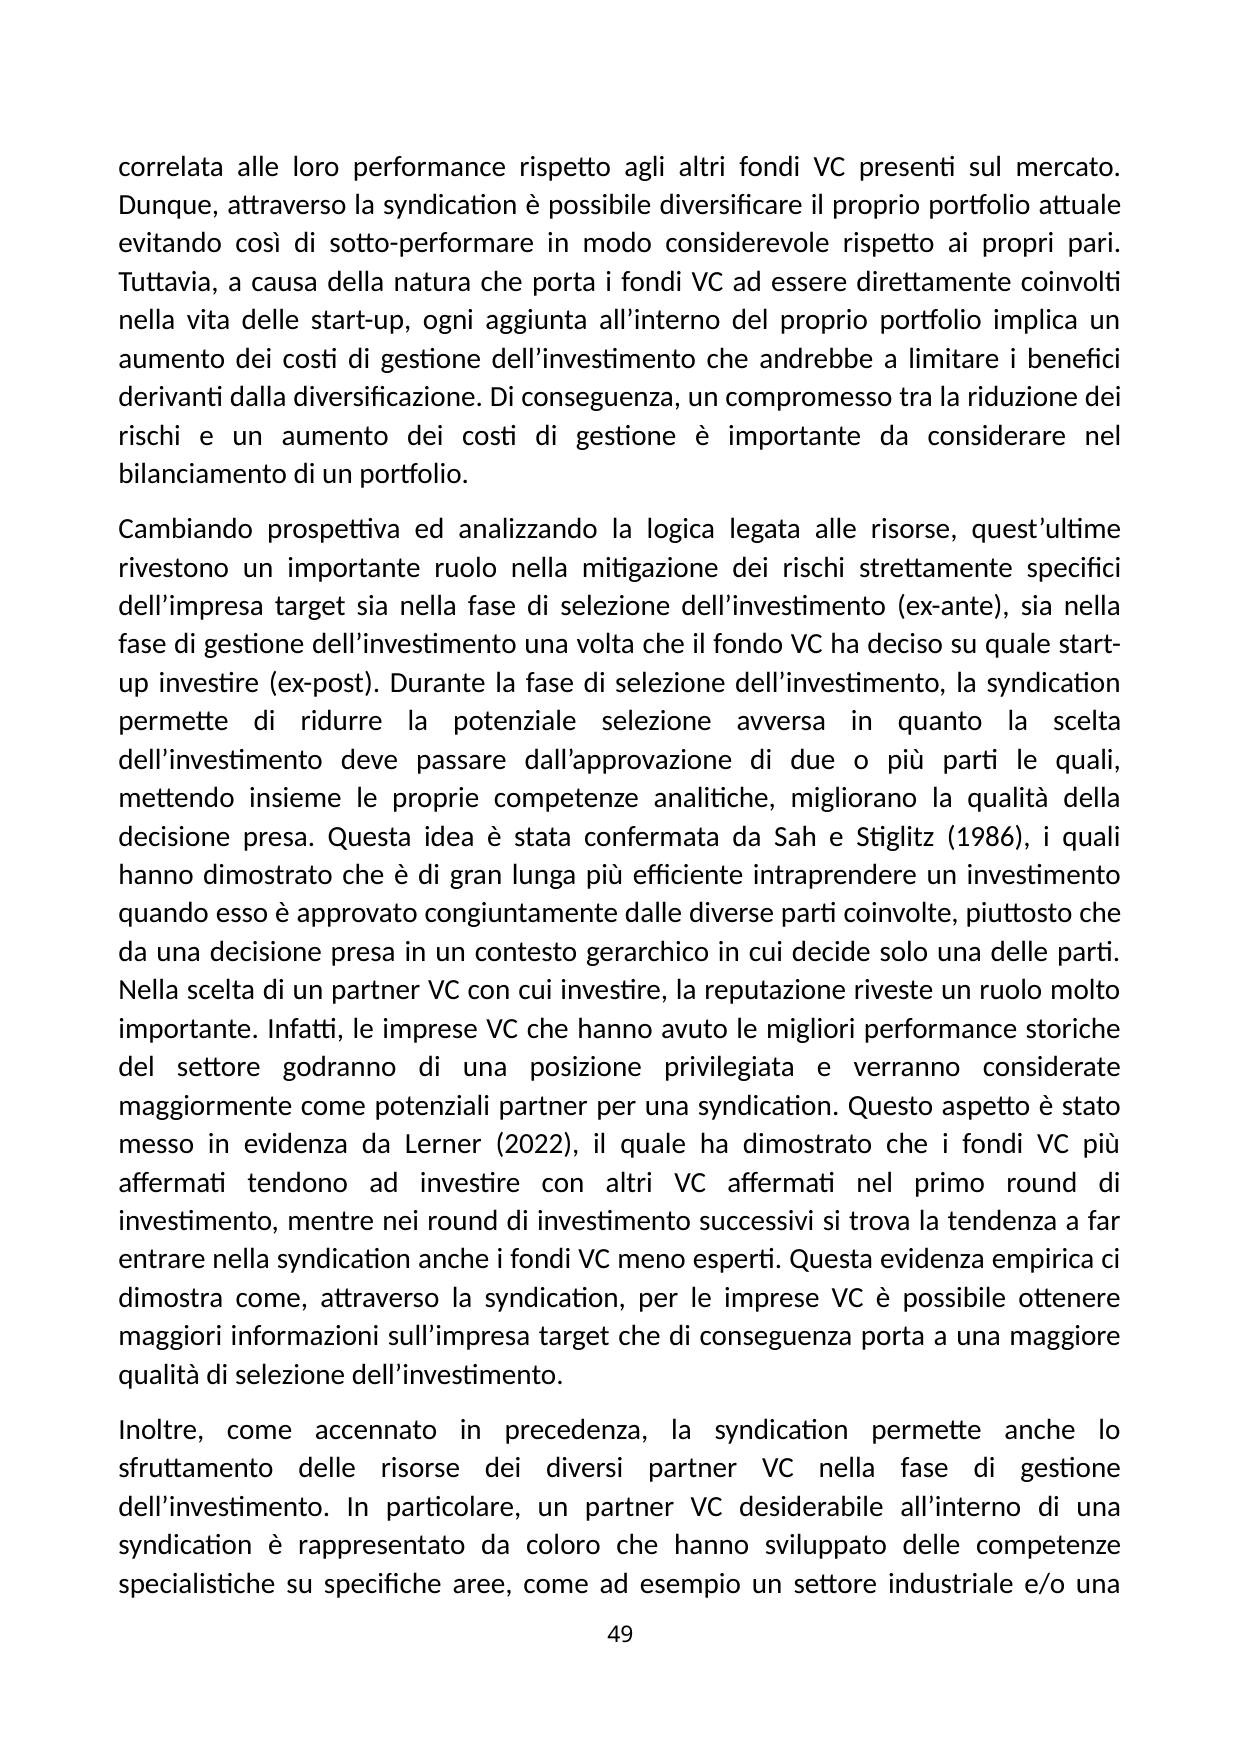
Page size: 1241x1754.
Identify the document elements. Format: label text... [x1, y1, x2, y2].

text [118, 148, 1122, 491]
text Cambiando prospettiva ed analizzando la logica legata alle risorse, quest’ultime rivestono un importante ruolo nella mitigazione dei rischi strettamente specifici dell’impresa target sia nella fase di selezione dell’investimento (ex-ante), sia nella fase di gestione dell’investimento una volta che il fondo VC ha deciso su quale start-up investire (ex-post). Durante la fase di selezione dell’investimento, la syndication permette di ridurre la potenziale selezione avversa in quanto la scelta dell’investimento deve passare dall’approvazione di due o più parti le quali, mettendo insieme le proprie competenze analitiche, migliorano la qualità della decisione presa. Questa idea è stata confermata da Sah e Stiglitz (1986), i quali hanno dimostrato che è di gran lunga più efficiente intraprendere un investimento quando esso è approvato congiuntamente dalle diverse parti coinvolte, piuttosto che da una decisione presa in un contesto gerarchico in cui decide solo una delle parti. Nella scelta di un partner VC con cui investire, la reputazione riveste un ruolo molto importante. Infatti, le imprese VC che hanno avuto le migliori performance storiche del settore godranno di una posizione privilegiata e verranno considerate maggiormente come potenziali partner per una syndication. Questo aspetto è stato messo in evidenza da Lerner (2022), il quale ha dimostrato che i fondi VC più affermati tendono ad investire con altri VC affermati nel primo round di investimento, mentre nei round di investimento successivi si trova la tendenza a far entrare nella syndication anche i fondi VC meno esperti. Questa evidenza empirica ci dimostra come, attraverso la syndication, per le imprese VC è possibile ottenere maggiori informazioni sull’impresa target che di conseguenza porta a una maggiore qualità di selezione dell’investimento. [118, 510, 1122, 1391]
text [118, 1411, 1122, 1600]
